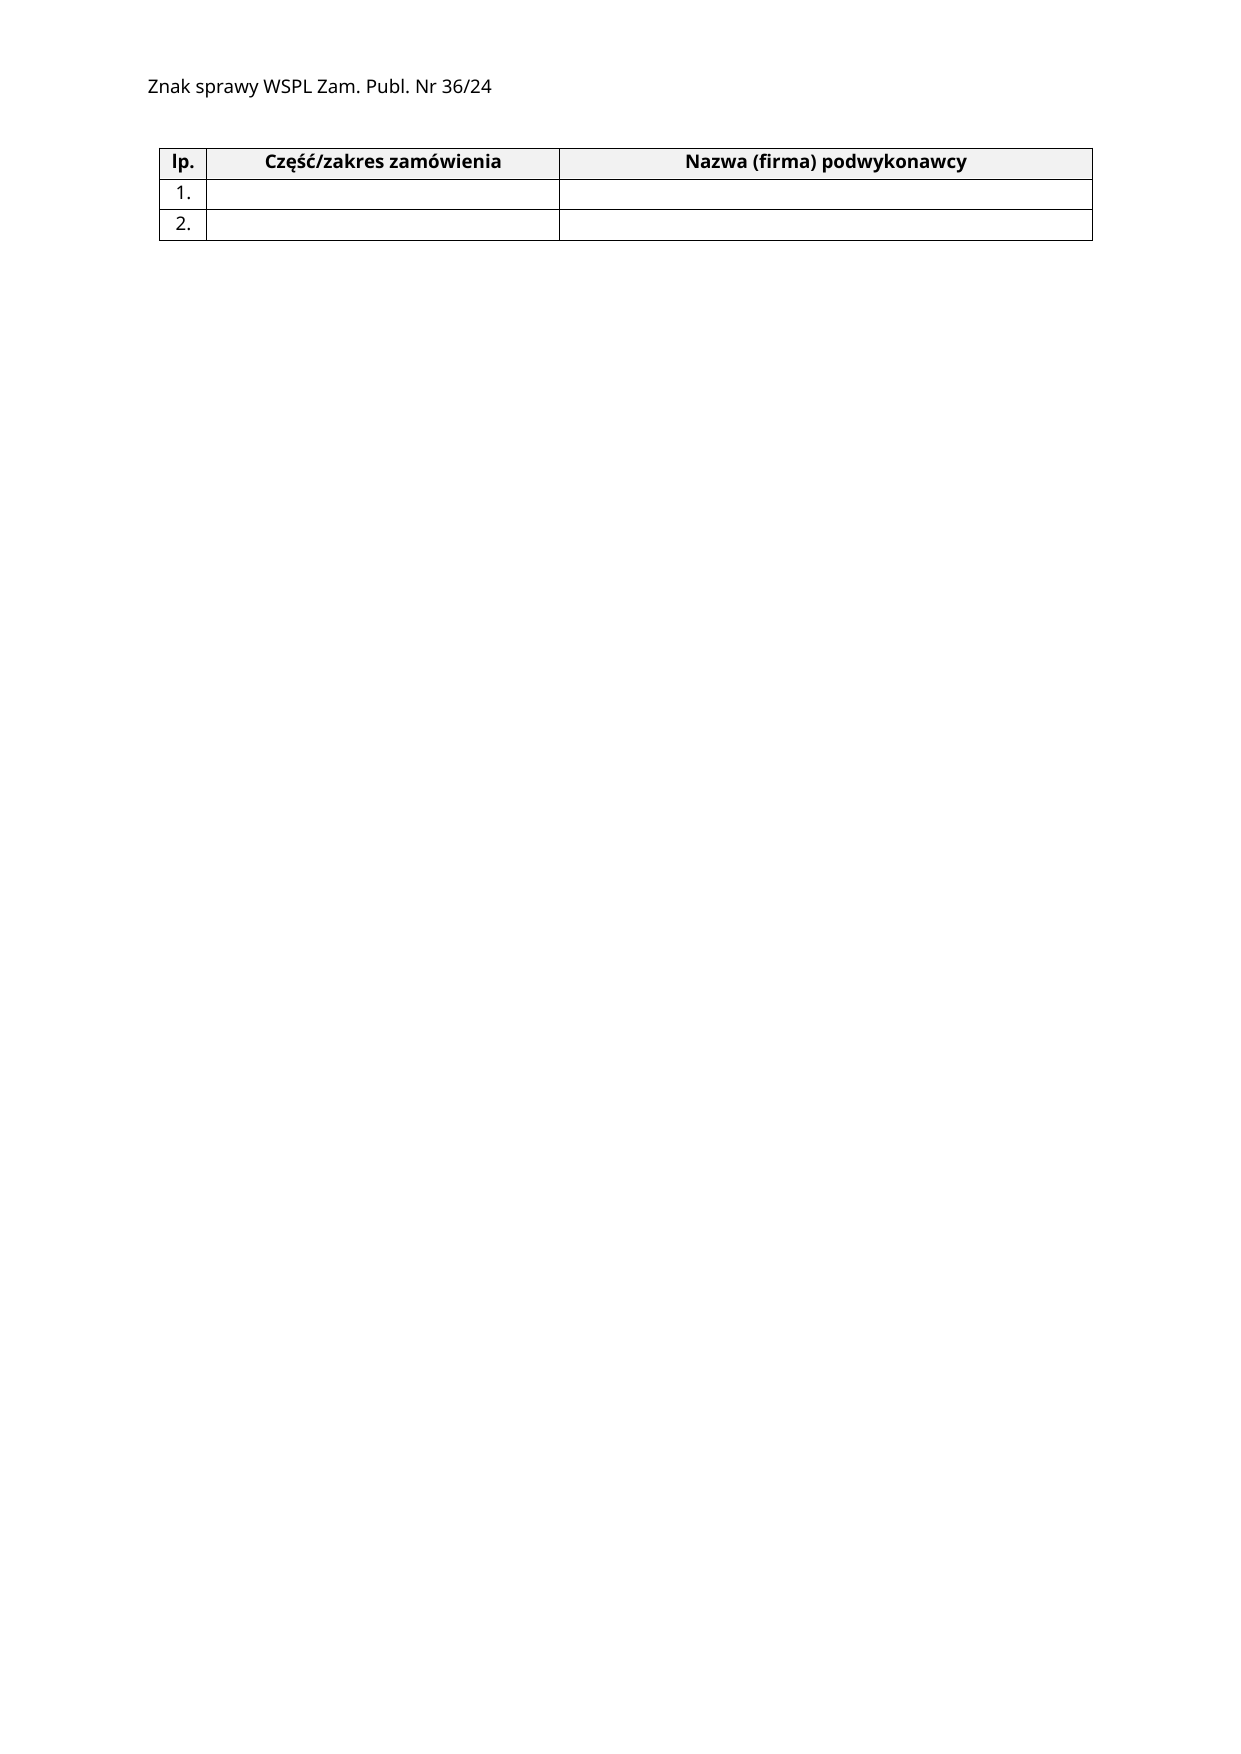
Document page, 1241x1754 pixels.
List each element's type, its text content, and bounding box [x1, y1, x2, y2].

table_cell 1. [160, 180, 206, 209]
table_cell [560, 210, 1092, 240]
table_cell [207, 210, 559, 240]
table_header lp. [160, 149, 206, 178]
table_cell [207, 180, 559, 209]
table_cell [560, 180, 1092, 209]
table_cell 2. [160, 210, 206, 240]
table_header Część/zakres zamówienia [207, 149, 559, 178]
table_header Nazwa (firma) podwykonawcy [560, 149, 1092, 178]
